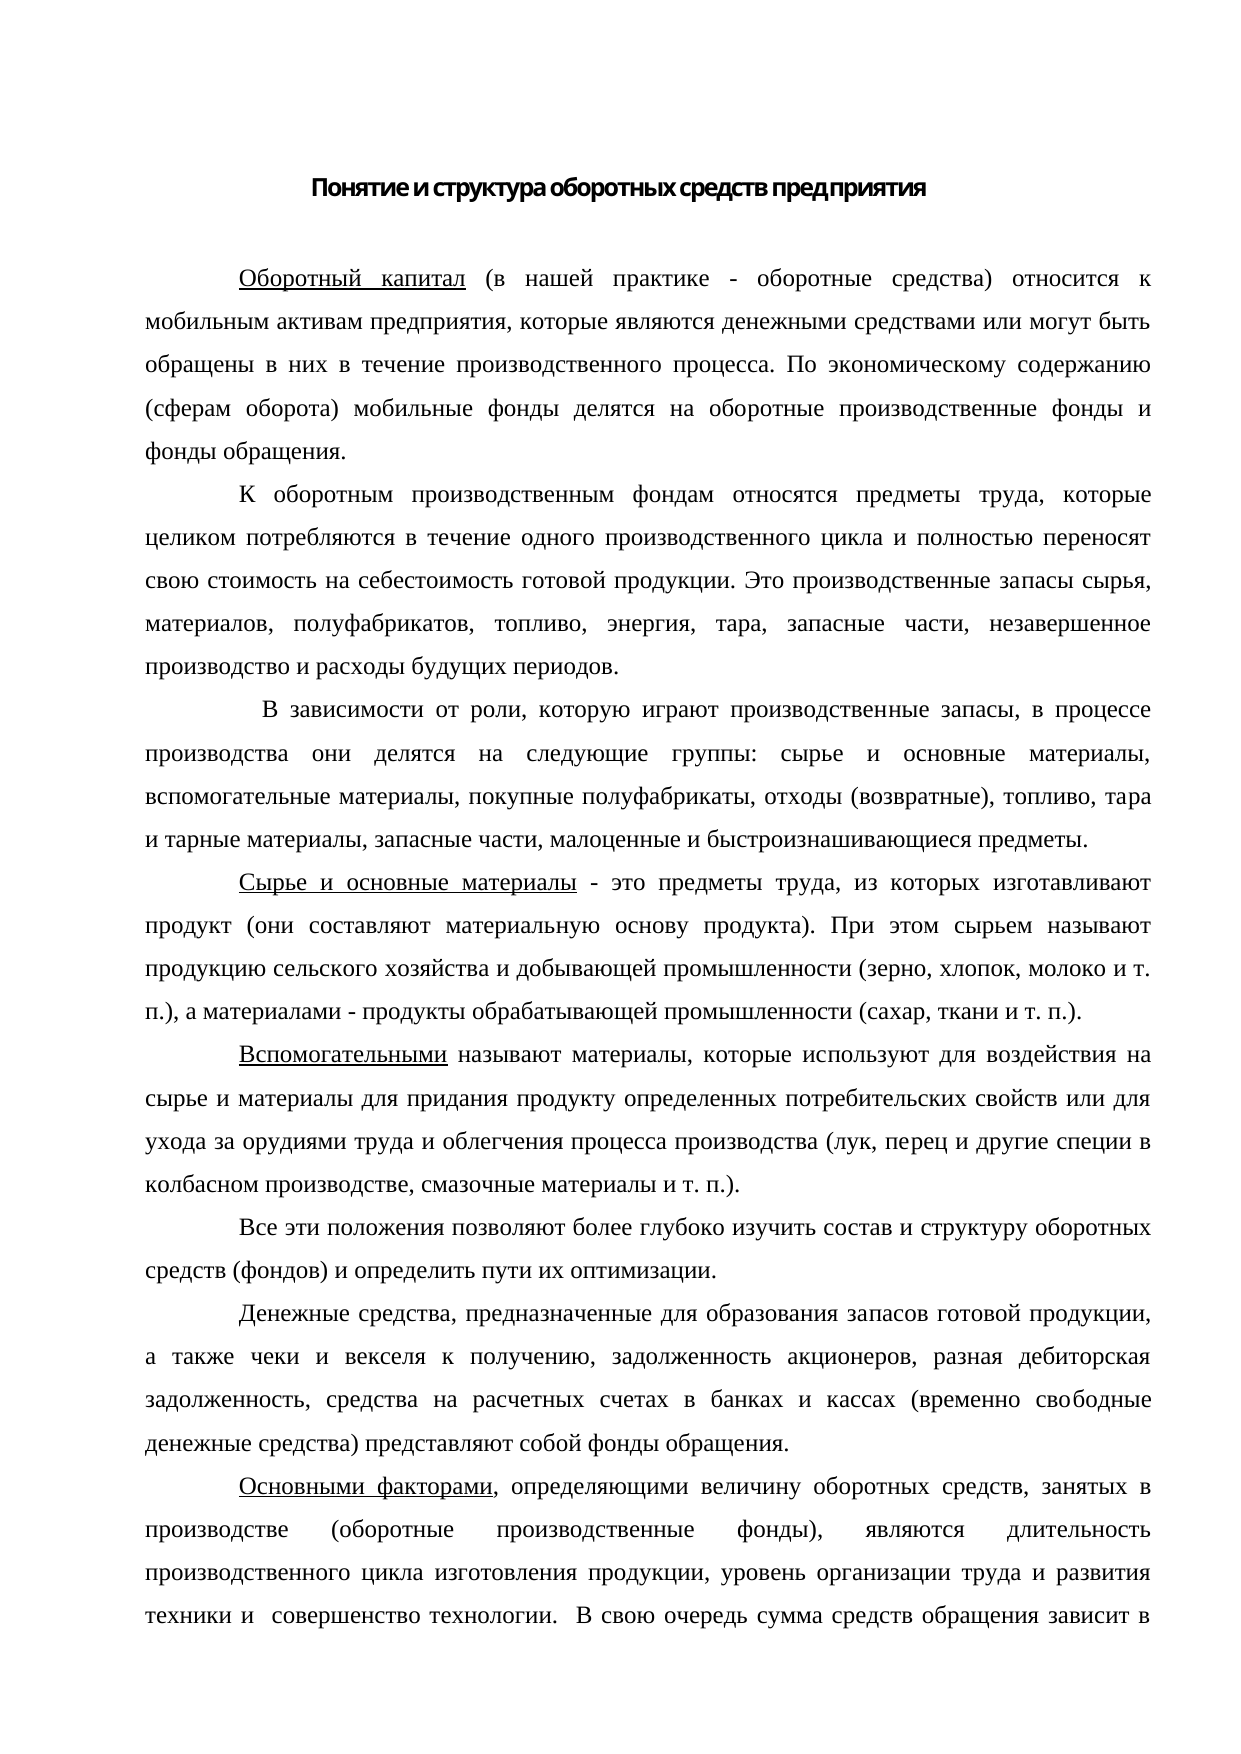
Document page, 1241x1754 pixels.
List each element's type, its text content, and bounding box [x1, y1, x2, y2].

text Все эти положения позволяют более глубоко изучить состав и структуру оборотных средств (фондов) и определить пути их оптимизации. [145, 1212, 1152, 1284]
text Оборотный капитал (в нашей практике - оборотные средства) относится к мобильным активам предприятия, которые являются денежными средствами или могут быть обращены в них в течение производственного процесса. По экономическому содержанию (сферам оборота) мобильные фонды делятся на оборотные производственные фонды и фонды обращения. [145, 263, 1152, 464]
text К оборотным производственным фондам относятся предметы труда, которые целиком потребляются в течение одного производственного цикла и полностью переносят свою стоимость на себестоимость готовой продукции. Это производственные запасы сырья, материалов, полуфабрикатов, топливо, энергия, тара, запасные части, незавершенное производство и расходы будущих периодов. [145, 479, 1152, 680]
text Вспомогательными называют материалы, которые используют для воздействия на сырье и материалы для придания продукту определенных потребительских свойств или для ухода за орудиями труда и облегчения процесса производства (лук, перец и другие специи в колбасном производстве, смазочные материалы и т. п.). [145, 1039, 1152, 1198]
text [145, 1471, 1152, 1629]
text Денежные средства, предназначенные для образования запасов готовой продукции, а также чеки и векселя к получению, задолженность акционеров, разная дебиторская задолженность, средства на расчетных счетах в банках и кассах (временно свободные денежные средства) представляют собой фонды обращения. [145, 1298, 1152, 1456]
text Понятие и структура оборотных средств предприятия [89, 169, 1152, 203]
text Сырье и основные материалы - это предметы труда, из которых изготавливают продукт (они составляют материальную основу продукта). При этом сырьем называют продукцию сельского хозяйства и добывающей промышленности (зерно, хлопок, молоко и т. п.), а материалами - продукты обрабатывающей промышленности (сахар, ткани и т. п.). [145, 867, 1152, 1025]
text В зависимости от роли, которую играют производственные запасы, в процессе производства они делятся на следующие группы: сырье и основные материалы, вспомогательные материалы, покупные полуфабрикаты, отходы (возвратные), топливо, тара и тарные материалы, запасные части, малоценные и быстроизнашивающиеся предметы. [145, 694, 1152, 853]
